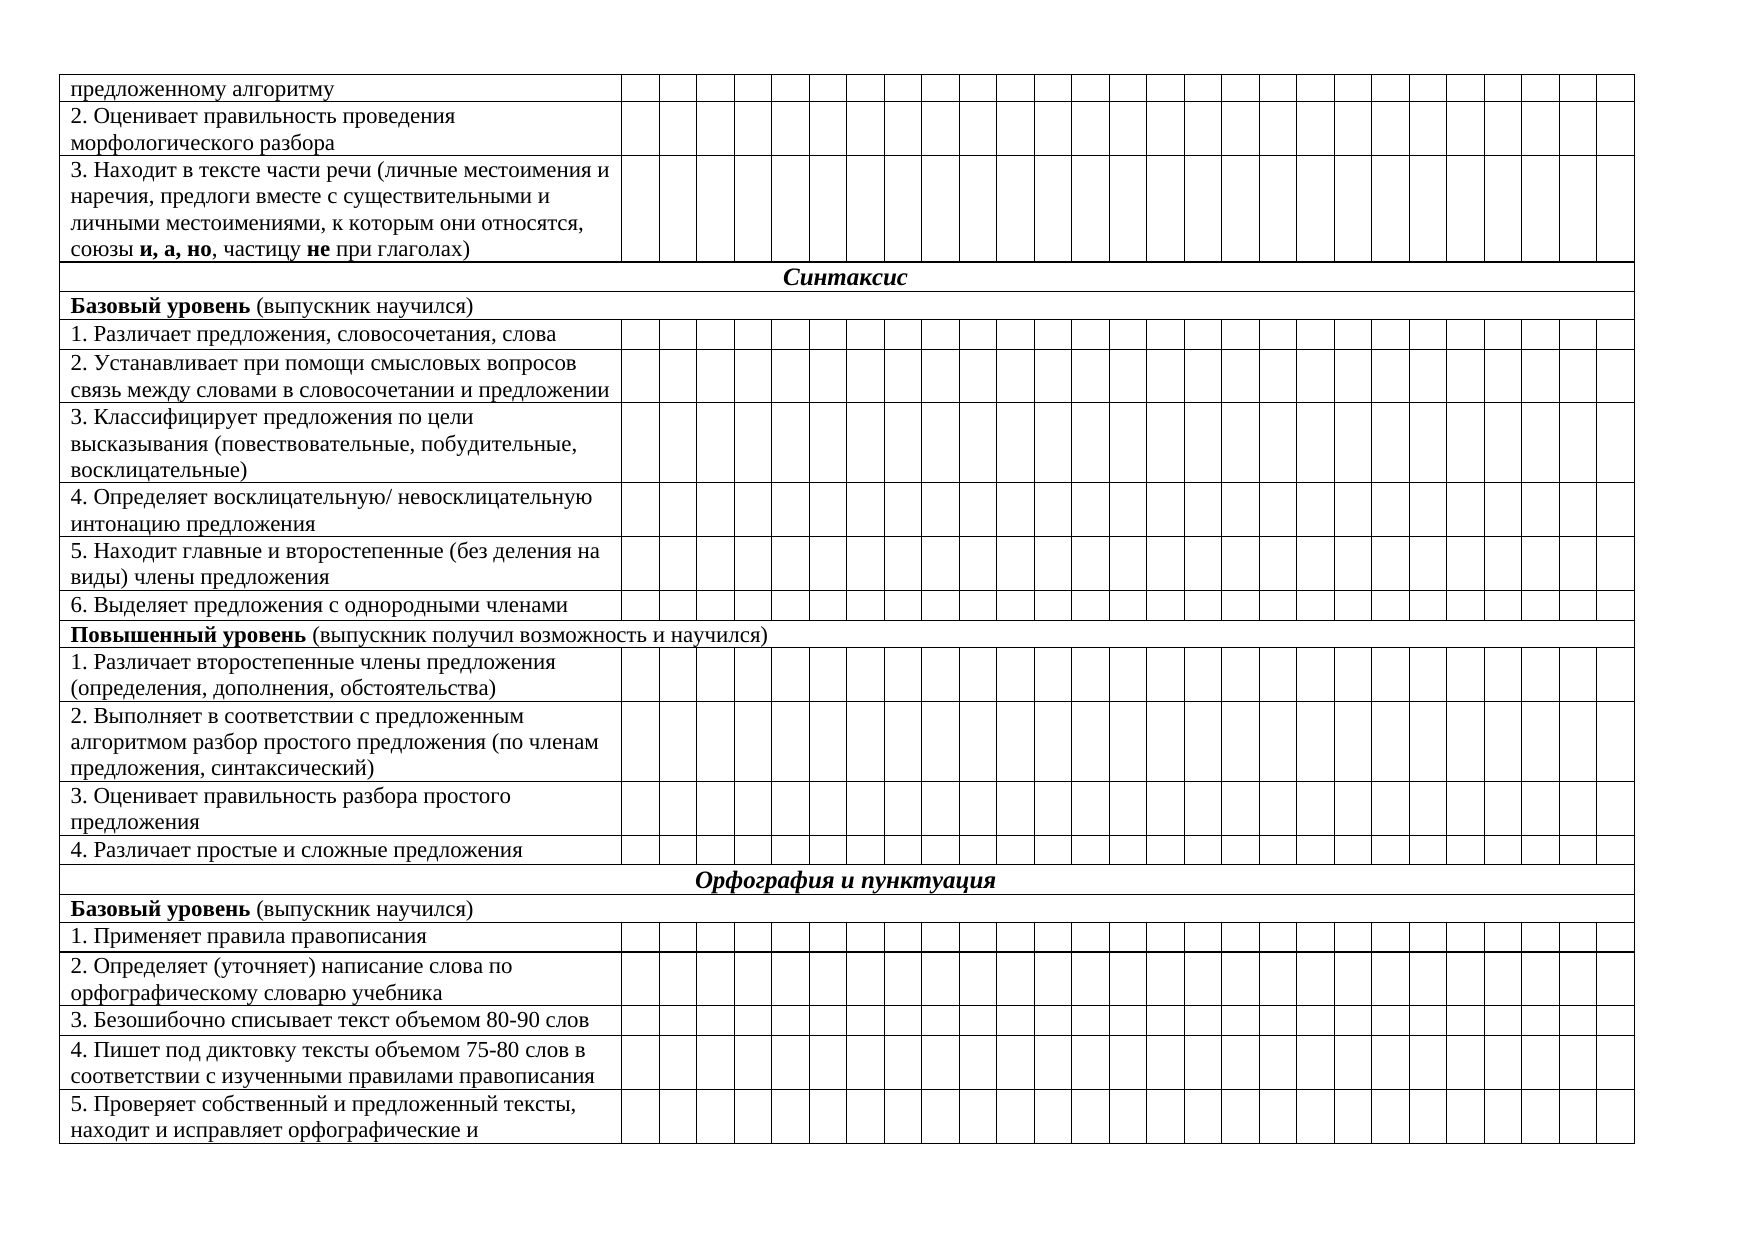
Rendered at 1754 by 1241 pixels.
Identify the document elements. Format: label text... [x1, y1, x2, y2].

table_cell [1372, 403, 1409, 482]
table_cell [847, 923, 884, 951]
table_cell [997, 923, 1034, 951]
table_cell [1560, 156, 1596, 261]
table_cell [1522, 1036, 1559, 1089]
table_cell [1260, 156, 1296, 261]
table_cell [997, 1006, 1034, 1035]
table_cell [1410, 537, 1446, 590]
table_cell [1335, 953, 1371, 1005]
table_cell [735, 953, 771, 1005]
table_cell [1485, 102, 1521, 155]
table_cell [1072, 953, 1109, 1005]
table_cell [660, 953, 696, 1005]
table_cell [1297, 156, 1334, 261]
table_cell [1260, 953, 1296, 1005]
table_cell [1035, 648, 1071, 701]
table_cell [997, 350, 1034, 402]
table_cell [735, 537, 771, 590]
table_cell [885, 483, 921, 536]
table_cell [1110, 1006, 1146, 1035]
table_cell [697, 1036, 734, 1089]
table_cell [622, 350, 659, 402]
table_cell [1560, 483, 1596, 536]
table_cell [1372, 836, 1409, 864]
table_cell [1072, 702, 1109, 781]
table_cell [1597, 953, 1634, 1005]
table_cell [772, 836, 809, 864]
table_cell [1147, 75, 1184, 101]
table_cell [1260, 102, 1296, 155]
table_cell [1110, 537, 1146, 590]
table_cell [1447, 350, 1484, 402]
table_cell [697, 836, 734, 864]
table_cell [1335, 648, 1371, 701]
table_cell [1410, 1090, 1446, 1142]
table_cell [960, 923, 996, 951]
table_cell [1447, 1006, 1484, 1035]
table_cell [810, 320, 846, 348]
table_cell [1297, 483, 1334, 536]
table_cell [1110, 1090, 1146, 1142]
table_cell [1560, 320, 1596, 348]
table_cell [1147, 102, 1184, 155]
table_cell [1185, 320, 1221, 348]
table_cell [772, 350, 809, 402]
table_cell [1147, 591, 1184, 619]
table_cell [1147, 156, 1184, 261]
table_cell [1335, 782, 1371, 834]
table_cell [622, 953, 659, 1005]
table_cell [1447, 537, 1484, 590]
table_cell 3. Оценивает правильность разбора простого предложения [60, 782, 621, 834]
table_cell [922, 483, 959, 536]
table_cell [1335, 1090, 1371, 1142]
table_cell [1522, 320, 1559, 348]
table_cell [697, 403, 734, 482]
table_cell [1335, 923, 1371, 951]
table_cell [1147, 537, 1184, 590]
table_cell [1522, 156, 1559, 261]
table_cell [847, 320, 884, 348]
table_cell [810, 836, 846, 864]
table_cell [1110, 953, 1146, 1005]
table_cell [1560, 1036, 1596, 1089]
table_cell [1222, 1006, 1259, 1035]
table_cell [1035, 923, 1071, 951]
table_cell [60, 75, 621, 101]
table_cell [1447, 953, 1484, 1005]
table_cell [1147, 350, 1184, 402]
table_cell [997, 483, 1034, 536]
table_cell [660, 591, 696, 619]
table_cell [1222, 350, 1259, 402]
table_cell [1447, 782, 1484, 834]
table_cell [997, 1036, 1034, 1089]
table_cell [847, 403, 884, 482]
table_cell [1185, 1090, 1221, 1142]
table_cell [1522, 782, 1559, 834]
table_cell [1335, 320, 1371, 348]
table_cell [1222, 648, 1259, 701]
table_cell [1522, 75, 1559, 101]
table_cell [885, 836, 921, 864]
table_cell [1222, 156, 1259, 261]
table_cell [997, 403, 1034, 482]
table_cell [697, 156, 734, 261]
table_cell [1372, 782, 1409, 834]
table_cell [1485, 75, 1521, 101]
table_cell [1035, 1090, 1071, 1142]
table_cell [1410, 702, 1446, 781]
table_cell [1410, 156, 1446, 261]
table_cell [1410, 923, 1446, 951]
table_cell [922, 75, 959, 101]
table_cell [1297, 953, 1334, 1005]
table_cell [1597, 1036, 1634, 1089]
table_cell [1185, 403, 1221, 482]
table_cell [1035, 320, 1071, 348]
table_cell [1147, 320, 1184, 348]
table_cell [1072, 403, 1109, 482]
table_cell [960, 320, 996, 348]
table_cell [1410, 350, 1446, 402]
table_cell [1147, 1090, 1184, 1142]
table_cell [1185, 702, 1221, 781]
table_cell [735, 1090, 771, 1142]
table_cell [1372, 537, 1409, 590]
table_cell [1110, 1036, 1146, 1089]
table_cell [772, 923, 809, 951]
table_cell [1447, 75, 1484, 101]
table_cell [1072, 1006, 1109, 1035]
table_cell [622, 923, 659, 951]
table_cell [1560, 923, 1596, 951]
table_cell [1260, 350, 1296, 402]
table_cell [847, 591, 884, 619]
table_cell [1147, 483, 1184, 536]
table_cell [1110, 591, 1146, 619]
table_cell [660, 483, 696, 536]
table_cell [1185, 350, 1221, 402]
table_cell [660, 1036, 696, 1089]
table_cell [1072, 537, 1109, 590]
table_cell [1372, 702, 1409, 781]
table_cell [1485, 537, 1521, 590]
table_cell [810, 1006, 846, 1035]
table_cell [1297, 702, 1334, 781]
table_cell [1485, 702, 1521, 781]
table_cell Синтаксис [60, 263, 1634, 291]
table_cell [1597, 648, 1634, 701]
table_cell [1522, 1090, 1559, 1142]
table_cell [810, 1090, 846, 1142]
table_cell [697, 102, 734, 155]
table_cell [847, 350, 884, 402]
table_cell [1260, 403, 1296, 482]
table_cell [697, 702, 734, 781]
table_cell [960, 953, 996, 1005]
table_cell [1597, 923, 1634, 951]
table_cell [1110, 483, 1146, 536]
table_cell [1372, 350, 1409, 402]
table_cell [1297, 923, 1334, 951]
table_cell [1260, 702, 1296, 781]
table_cell [1110, 782, 1146, 834]
table_cell [847, 1090, 884, 1142]
table_cell [735, 836, 771, 864]
table_cell [1485, 836, 1521, 864]
table_cell [960, 102, 996, 155]
table_cell [960, 537, 996, 590]
table_cell [810, 537, 846, 590]
table_cell [735, 1036, 771, 1089]
table_cell [847, 953, 884, 1005]
table_cell [1035, 836, 1071, 864]
table_cell [1485, 156, 1521, 261]
table_cell [697, 320, 734, 348]
table_cell [1410, 483, 1446, 536]
table_cell [1035, 591, 1071, 619]
table_cell [1072, 156, 1109, 261]
table_cell [735, 648, 771, 701]
table_cell [697, 591, 734, 619]
table_cell [1297, 75, 1334, 101]
table_cell [1410, 75, 1446, 101]
table_cell [1597, 1006, 1634, 1035]
table_cell [735, 782, 771, 834]
table_cell [1335, 403, 1371, 482]
table_cell [1522, 836, 1559, 864]
table_cell [885, 1090, 921, 1142]
table_cell [772, 702, 809, 781]
table_cell [1560, 953, 1596, 1005]
table_cell [960, 156, 996, 261]
table_cell [660, 537, 696, 590]
table_cell [1147, 702, 1184, 781]
table_cell [622, 591, 659, 619]
table_cell [1335, 591, 1371, 619]
table_cell [1185, 782, 1221, 834]
table_cell [1522, 102, 1559, 155]
table_cell [922, 1006, 959, 1035]
table_cell [1185, 156, 1221, 261]
table_cell [660, 403, 696, 482]
table_cell [1410, 591, 1446, 619]
table_cell [1297, 1006, 1334, 1035]
table_cell [1372, 1090, 1409, 1142]
table_cell [772, 320, 809, 348]
table_cell [1372, 923, 1409, 951]
table_cell [622, 75, 659, 101]
table_cell [622, 1090, 659, 1142]
table_cell 5. Находит главные и второстепенные (без деления на виды) члены предложения [60, 537, 621, 590]
table_cell 2. Оценивает правильность проведения морфологического разбора [60, 102, 621, 155]
table_cell [960, 75, 996, 101]
table_cell [847, 1006, 884, 1035]
table_cell [772, 403, 809, 482]
table_cell [1372, 483, 1409, 536]
table_cell [1410, 782, 1446, 834]
table_cell [1110, 702, 1146, 781]
table_cell [1110, 923, 1146, 951]
table_cell [1072, 782, 1109, 834]
table_cell [1110, 75, 1146, 101]
table_cell [847, 537, 884, 590]
table_cell [1372, 75, 1409, 101]
table_cell [922, 403, 959, 482]
table_cell [1560, 1006, 1596, 1035]
table_cell [1185, 75, 1221, 101]
table_cell [922, 537, 959, 590]
table_cell [1372, 1006, 1409, 1035]
table_cell [660, 648, 696, 701]
table_cell [1410, 648, 1446, 701]
table_cell [660, 923, 696, 951]
table_cell [1447, 836, 1484, 864]
table_cell [1447, 1090, 1484, 1142]
table_cell [1410, 403, 1446, 482]
table_cell [885, 591, 921, 619]
table_cell [1372, 953, 1409, 1005]
table_cell [1447, 320, 1484, 348]
table_cell [1335, 102, 1371, 155]
table_cell [1035, 1006, 1071, 1035]
table_cell [960, 648, 996, 701]
table_cell [1147, 648, 1184, 701]
table_cell [1072, 648, 1109, 701]
table_cell [1072, 836, 1109, 864]
table_cell [1035, 537, 1071, 590]
table_cell [660, 836, 696, 864]
table_cell [772, 537, 809, 590]
table_cell [622, 648, 659, 701]
table_cell [810, 75, 846, 101]
table_cell [1522, 648, 1559, 701]
table_cell [922, 156, 959, 261]
table_cell [1485, 953, 1521, 1005]
table_cell [847, 483, 884, 536]
table_cell [1297, 403, 1334, 482]
table_cell [960, 483, 996, 536]
table_cell [960, 403, 996, 482]
table_cell [772, 953, 809, 1005]
table_cell [922, 782, 959, 834]
table_cell 3. Классифицирует предложения по цели высказывания (повествовательные, побудительные, восклицательные) [60, 403, 621, 482]
table_cell [1372, 320, 1409, 348]
table_cell [1297, 1036, 1334, 1089]
table_cell [697, 1006, 734, 1035]
table_cell 2. Выполняет в соответствии с предложенным алгоритмом разбор простого предложения (по членам предложения, синтаксический) [60, 702, 621, 781]
table_cell [885, 75, 921, 101]
table_cell [1147, 836, 1184, 864]
table_cell [960, 782, 996, 834]
table_cell [660, 75, 696, 101]
table_cell [1485, 1036, 1521, 1089]
table_cell [1035, 102, 1071, 155]
table_cell [1447, 591, 1484, 619]
table_cell [1297, 350, 1334, 402]
table_cell [1447, 102, 1484, 155]
table_cell [810, 953, 846, 1005]
table_cell Базовый уровень (выпускник научился) [60, 292, 1634, 319]
table_cell [885, 403, 921, 482]
table_cell [960, 1006, 996, 1035]
table_cell [885, 320, 921, 348]
table_cell [1597, 320, 1634, 348]
table_cell [622, 102, 659, 155]
table_cell [735, 102, 771, 155]
table_cell [697, 537, 734, 590]
table_cell [1185, 483, 1221, 536]
table_cell [1560, 782, 1596, 834]
table_cell [772, 156, 809, 261]
table_cell [772, 1006, 809, 1035]
table_cell [922, 102, 959, 155]
table_cell [885, 1006, 921, 1035]
table_cell [1297, 320, 1334, 348]
table_cell [1522, 702, 1559, 781]
table_cell [1297, 537, 1334, 590]
table_cell [1597, 403, 1634, 482]
table_cell [1485, 1090, 1521, 1142]
table_cell [1185, 923, 1221, 951]
table_cell [1222, 923, 1259, 951]
table_cell [847, 102, 884, 155]
table_cell [1110, 102, 1146, 155]
table_cell [1410, 1036, 1446, 1089]
table_cell [810, 702, 846, 781]
table_cell [697, 953, 734, 1005]
table_cell [847, 75, 884, 101]
table_cell [810, 591, 846, 619]
table_cell [1447, 702, 1484, 781]
table_cell [1072, 320, 1109, 348]
table_cell [622, 1006, 659, 1035]
table_cell [1335, 1006, 1371, 1035]
table_cell [922, 648, 959, 701]
table_cell [1297, 591, 1334, 619]
table_cell [997, 591, 1034, 619]
table_cell [1522, 923, 1559, 951]
table_cell [997, 1090, 1034, 1142]
table_cell [1485, 591, 1521, 619]
table_cell [772, 782, 809, 834]
table_cell [1335, 1036, 1371, 1089]
table_cell [1260, 75, 1296, 101]
table_cell [1222, 702, 1259, 781]
table_cell [1222, 403, 1259, 482]
table_cell [735, 350, 771, 402]
table_cell 2. Устанавливает при помощи смысловых вопросов связь между словами в словосочетании и предложении [60, 350, 621, 402]
table_cell [1035, 483, 1071, 536]
table_cell [1447, 156, 1484, 261]
table_cell [1335, 537, 1371, 590]
table_cell [885, 537, 921, 590]
table_cell [1597, 350, 1634, 402]
table_cell [1035, 782, 1071, 834]
table_cell [885, 156, 921, 261]
table_cell [1185, 836, 1221, 864]
table_cell [1335, 156, 1371, 261]
table_cell 1. Различает второстепенные члены предложения (определения, дополнения, обстоятельства) [60, 648, 621, 701]
table_cell [997, 782, 1034, 834]
table_cell [1560, 591, 1596, 619]
table_cell [735, 156, 771, 261]
table_cell [847, 702, 884, 781]
table_cell [1035, 953, 1071, 1005]
table_cell [1597, 483, 1634, 536]
table_cell [735, 75, 771, 101]
table_cell [1485, 923, 1521, 951]
table_cell [847, 836, 884, 864]
table_cell [1372, 156, 1409, 261]
table_cell [847, 156, 884, 261]
table_cell [1035, 350, 1071, 402]
table_cell [1560, 702, 1596, 781]
table_cell [1035, 156, 1071, 261]
table_cell [1185, 591, 1221, 619]
table_cell [1222, 102, 1259, 155]
table_cell [1447, 648, 1484, 701]
table_cell [735, 702, 771, 781]
table_cell 2. Определяет (уточняет) написание слова по орфографическому словарю учебника [60, 953, 621, 1005]
table_cell [1072, 591, 1109, 619]
table_cell [1035, 75, 1071, 101]
table_cell [960, 836, 996, 864]
table_cell [1260, 782, 1296, 834]
table_cell [1222, 320, 1259, 348]
table_cell 3. Находит в тексте части речи (личные местоимения и наречия, предлоги вместе с существительными и личными местоимениями, к которым они относятся, союзы и, а, но, частицу не при глаголах) [60, 156, 621, 261]
table_cell [1185, 537, 1221, 590]
table_cell [1072, 1036, 1109, 1089]
table_cell [772, 648, 809, 701]
table_cell [1260, 591, 1296, 619]
table_cell [1147, 1036, 1184, 1089]
table_cell [997, 75, 1034, 101]
table_cell [997, 702, 1034, 781]
table_cell [660, 156, 696, 261]
table_cell [1597, 702, 1634, 781]
table_cell [960, 350, 996, 402]
table_cell [1485, 1006, 1521, 1035]
table_cell [1222, 1036, 1259, 1089]
table_cell [885, 350, 921, 402]
table_cell [1260, 648, 1296, 701]
table_cell [1072, 1090, 1109, 1142]
table_cell [772, 102, 809, 155]
table_cell [960, 591, 996, 619]
table_cell [1447, 483, 1484, 536]
table_cell [697, 923, 734, 951]
table_cell [1185, 102, 1221, 155]
table_cell [810, 156, 846, 261]
table_cell [1147, 1006, 1184, 1035]
table_cell [622, 483, 659, 536]
table_cell [885, 102, 921, 155]
table_cell [1147, 953, 1184, 1005]
table_cell [1110, 648, 1146, 701]
table_cell [772, 1090, 809, 1142]
table_cell [997, 953, 1034, 1005]
table_cell [697, 483, 734, 536]
table_cell [1260, 1090, 1296, 1142]
table_cell [660, 702, 696, 781]
table_cell [1485, 403, 1521, 482]
table_cell [810, 483, 846, 536]
table_cell [1447, 923, 1484, 951]
table_cell [1185, 1036, 1221, 1089]
table_cell [1485, 782, 1521, 834]
table_cell [1335, 836, 1371, 864]
table_cell [1597, 102, 1634, 155]
table_cell [810, 1036, 846, 1089]
table_cell [697, 1090, 734, 1142]
table_cell [1447, 403, 1484, 482]
table_cell [622, 403, 659, 482]
table_cell [1297, 1090, 1334, 1142]
table_cell [1410, 953, 1446, 1005]
table_cell [997, 537, 1034, 590]
table_cell [1185, 953, 1221, 1005]
table_cell [660, 320, 696, 348]
table_cell [847, 782, 884, 834]
table_cell [772, 483, 809, 536]
table_cell [810, 923, 846, 951]
table_cell [1260, 923, 1296, 951]
table_cell [922, 591, 959, 619]
table_cell [1110, 836, 1146, 864]
table_cell [810, 648, 846, 701]
table_cell [1222, 591, 1259, 619]
table_cell [622, 702, 659, 781]
table_cell [1072, 350, 1109, 402]
table_cell 4. Определяет восклицательную/ невосклицательную интонацию предложения [60, 483, 621, 536]
table_cell [885, 648, 921, 701]
table_cell [1560, 648, 1596, 701]
table_cell [810, 350, 846, 402]
table_cell [1110, 156, 1146, 261]
table_cell [622, 1036, 659, 1089]
table_cell [1185, 1006, 1221, 1035]
table_cell [660, 782, 696, 834]
table_cell [1447, 1036, 1484, 1089]
table_cell [1485, 483, 1521, 536]
table_cell [1297, 836, 1334, 864]
table_cell [622, 537, 659, 590]
table_cell [1260, 1006, 1296, 1035]
table_cell [847, 648, 884, 701]
table_cell [1260, 483, 1296, 536]
table_cell [1222, 537, 1259, 590]
table_cell [1222, 75, 1259, 101]
table_cell [997, 156, 1034, 261]
table_cell 6. Выделяет предложения с однородными членами [60, 591, 621, 619]
table_cell [1297, 648, 1334, 701]
table_cell [1410, 836, 1446, 864]
table_cell [1110, 403, 1146, 482]
table_cell [1297, 102, 1334, 155]
table_cell [1222, 483, 1259, 536]
table_cell [1522, 483, 1559, 536]
table_cell [697, 75, 734, 101]
table_cell [1222, 953, 1259, 1005]
table_cell [997, 102, 1034, 155]
table_cell [1372, 591, 1409, 619]
table_cell [922, 953, 959, 1005]
table_cell [1072, 923, 1109, 951]
table_cell [735, 320, 771, 348]
table_cell [1260, 320, 1296, 348]
table_cell [1372, 102, 1409, 155]
table_cell [772, 75, 809, 101]
table_cell [997, 320, 1034, 348]
table_cell [997, 836, 1034, 864]
table_cell [735, 483, 771, 536]
table_cell [1335, 702, 1371, 781]
table_cell [1560, 403, 1596, 482]
table_cell [1335, 483, 1371, 536]
table_cell [810, 102, 846, 155]
table_cell [697, 782, 734, 834]
table_cell [660, 350, 696, 402]
table_cell [1597, 591, 1634, 619]
table_cell [1410, 320, 1446, 348]
table_cell [735, 403, 771, 482]
table_cell [1372, 648, 1409, 701]
table_cell 1. Применяет правила правописания [60, 923, 621, 951]
table_cell [1560, 102, 1596, 155]
table_cell [1597, 75, 1634, 101]
table_cell [697, 648, 734, 701]
table_cell 3. Безошибочно списывает текст объемом 80-90 слов [60, 1006, 621, 1035]
table_cell [885, 782, 921, 834]
table_cell [1147, 403, 1184, 482]
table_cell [60, 1090, 621, 1142]
table_cell [660, 1090, 696, 1142]
table_cell [1522, 350, 1559, 402]
table_cell [772, 1036, 809, 1089]
table_cell [1035, 1036, 1071, 1089]
table_cell [1522, 953, 1559, 1005]
table_cell [1072, 483, 1109, 536]
table_cell [1597, 1090, 1634, 1142]
table_cell [660, 1006, 696, 1035]
table_cell 4. Различает простые и сложные предложения [60, 836, 621, 864]
table_cell [1597, 836, 1634, 864]
table_cell [1222, 1090, 1259, 1142]
table_cell [1110, 350, 1146, 402]
table_cell [922, 320, 959, 348]
table_cell [1185, 648, 1221, 701]
table_cell [735, 1006, 771, 1035]
table_cell [960, 1090, 996, 1142]
table_cell [1335, 350, 1371, 402]
table_cell [622, 836, 659, 864]
table_cell [1410, 102, 1446, 155]
table_cell 1. Различает предложения, словосочетания, слова [60, 320, 621, 348]
table_cell [1560, 836, 1596, 864]
table_cell [885, 923, 921, 951]
table_cell [1522, 1006, 1559, 1035]
table_cell [1222, 836, 1259, 864]
table_cell [1072, 102, 1109, 155]
table_cell [1260, 537, 1296, 590]
table_cell [1297, 782, 1334, 834]
table_cell [1560, 537, 1596, 590]
table_cell [1035, 403, 1071, 482]
table_cell [1597, 537, 1634, 590]
table_cell [1110, 320, 1146, 348]
table_cell [1522, 591, 1559, 619]
table_cell [1335, 75, 1371, 101]
table_cell [735, 923, 771, 951]
table_cell [1260, 1036, 1296, 1089]
table_cell 4. Пишет под диктовку тексты объемом 75-80 слов в соответствии с изученными правилами правописания [60, 1036, 621, 1089]
table_cell [1485, 350, 1521, 402]
table_cell [847, 1036, 884, 1089]
table_cell [660, 102, 696, 155]
table_cell [1072, 75, 1109, 101]
table_cell [1597, 156, 1634, 261]
table_cell [772, 591, 809, 619]
table_cell [922, 923, 959, 951]
table_cell [1260, 836, 1296, 864]
table_cell [1410, 1006, 1446, 1035]
table_cell [810, 403, 846, 482]
table_cell [922, 350, 959, 402]
table_cell Базовый уровень (выпускник научился) [60, 895, 1634, 922]
table_cell [922, 702, 959, 781]
table_cell [1485, 648, 1521, 701]
table_cell [922, 836, 959, 864]
table_cell [622, 782, 659, 834]
table_cell [922, 1090, 959, 1142]
table_cell [735, 591, 771, 619]
table_cell [885, 1036, 921, 1089]
table_cell [922, 1036, 959, 1089]
table_cell [1035, 702, 1071, 781]
table_cell [1222, 782, 1259, 834]
table_cell [1560, 1090, 1596, 1142]
table_cell [1147, 923, 1184, 951]
table_cell [960, 1036, 996, 1089]
table_cell [960, 702, 996, 781]
table_cell [1597, 782, 1634, 834]
table_cell [885, 702, 921, 781]
table_cell [1147, 782, 1184, 834]
table_cell [1522, 403, 1559, 482]
table_cell [697, 350, 734, 402]
table_cell Повышенный уровень (выпускник получил возможность и научился) [60, 621, 1634, 647]
table_cell [1485, 320, 1521, 348]
table_cell [1560, 75, 1596, 101]
table_cell [1372, 1036, 1409, 1089]
table_cell [885, 953, 921, 1005]
table_cell [1522, 537, 1559, 590]
table_cell [810, 782, 846, 834]
table_cell [622, 156, 659, 261]
table_cell [997, 648, 1034, 701]
table_cell [1560, 350, 1596, 402]
table_cell [622, 320, 659, 348]
table_cell Орфография и пунктуация [60, 865, 1634, 894]
